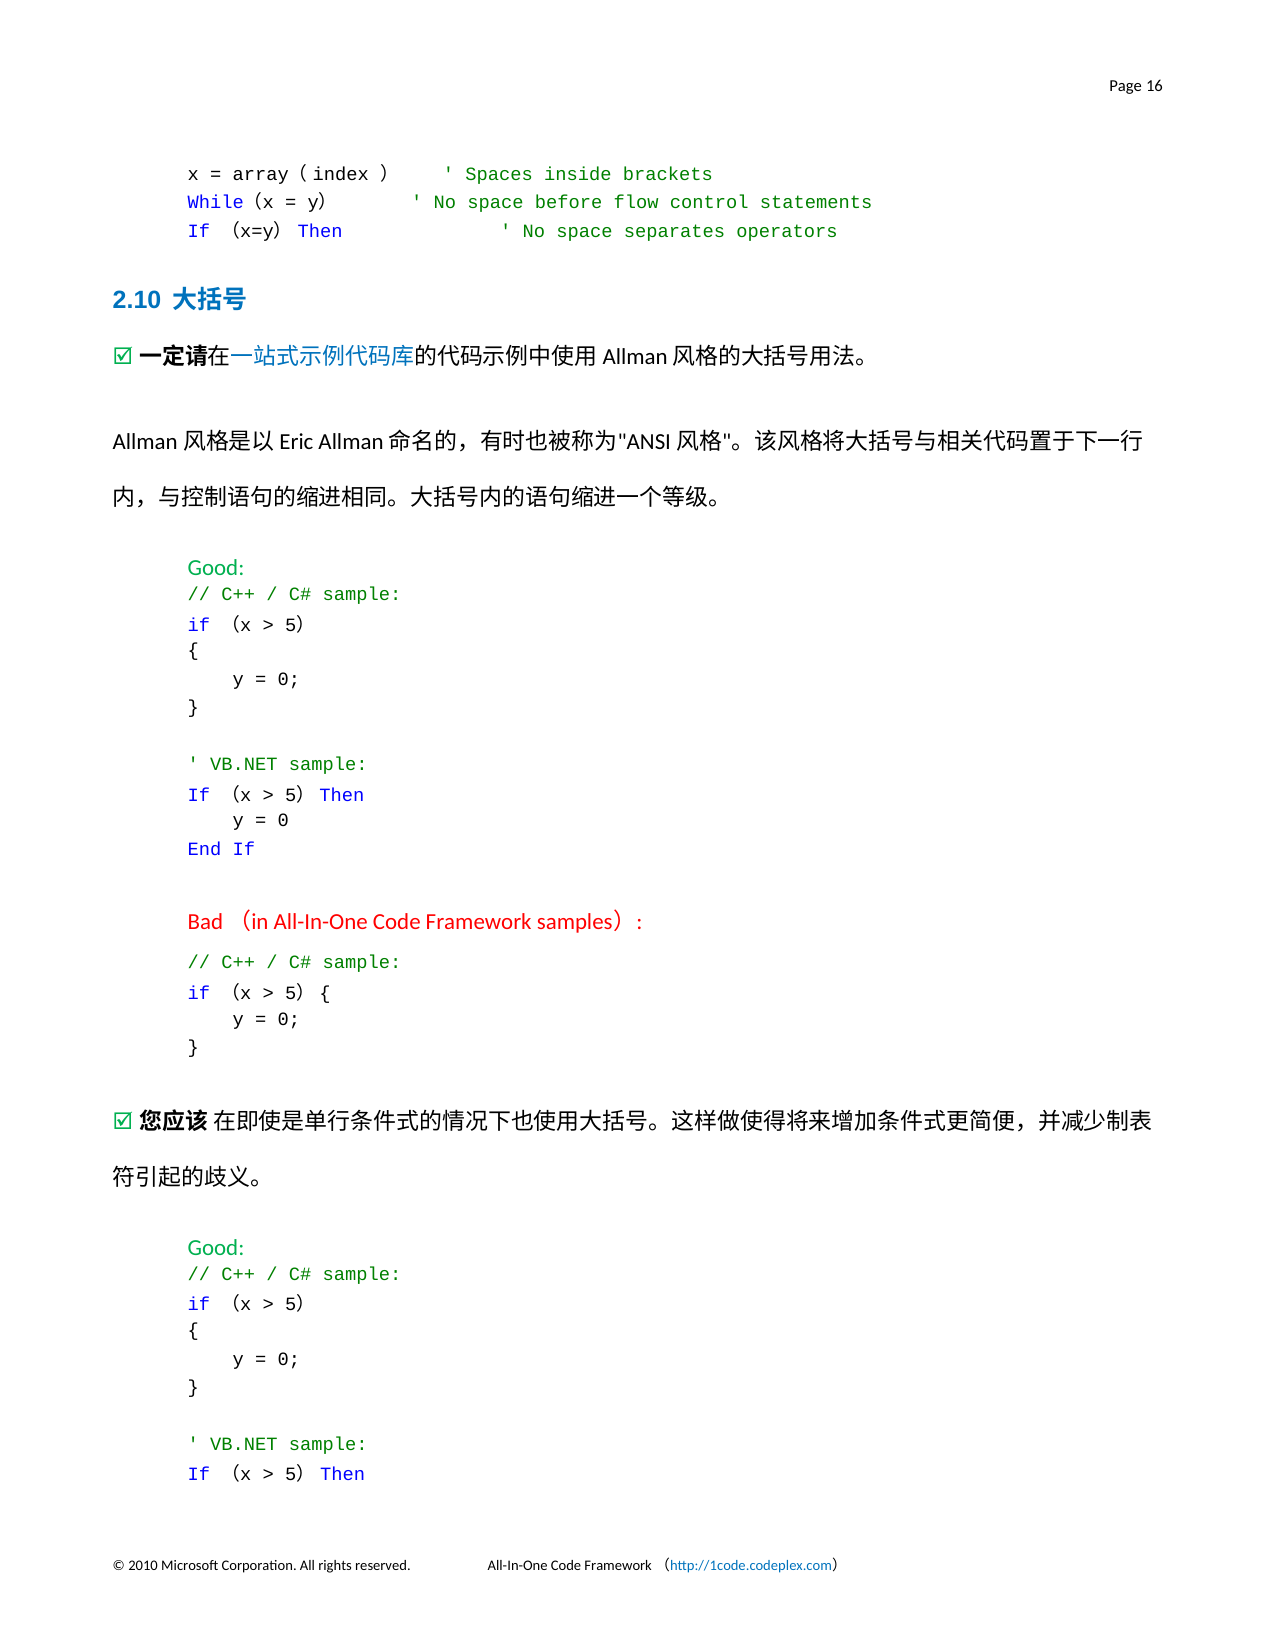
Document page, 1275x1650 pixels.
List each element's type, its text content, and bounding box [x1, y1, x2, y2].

text If （x > 5） Then [187, 1459, 1162, 1487]
subtitle 大括号 [112, 269, 1162, 326]
text 一定请在一站式示例代码库的代码示例中使用 Allman风格的大括号用法。 [112, 326, 1162, 382]
text y = 0; [187, 1346, 1162, 1374]
text { [187, 1317, 1162, 1346]
text if （x > 5） [187, 609, 1162, 637]
text } [187, 694, 1162, 722]
text y = 0; [187, 666, 1162, 694]
text Bad （in All-In-One Code Framework samples）: [187, 892, 1162, 949]
text if （x > 5） [187, 1289, 1162, 1317]
text } [187, 1374, 1162, 1402]
text End If [187, 836, 1162, 864]
text If （x=y） Then ' No space separates operators [187, 216, 1162, 244]
text Good: [187, 552, 1162, 581]
text If （x > 5） Then [187, 779, 1162, 807]
text ' VB.NET sample: [187, 1431, 1162, 1459]
text if （x > 5） { [187, 977, 1162, 1006]
text y = 0 [187, 807, 1162, 836]
text 您应该 在即使是单行条件式的情况下也使用大括号。这样做使得将来增加条件式更简便，并减少制表符引起的歧义。 [112, 1091, 1162, 1204]
text ' VB.NET sample: [187, 751, 1162, 779]
text { [187, 637, 1162, 666]
text Good: [187, 1232, 1162, 1261]
text // C++ / C# sample: [187, 1261, 1162, 1289]
text x = array（ index ） ' Spaces inside brackets [187, 159, 1162, 187]
text // C++ / C# sample: [187, 581, 1162, 609]
text Allman 风格是以Eric Allman命名的，有时也被称为"ANSI 风格"。该风格将大括号与相关代码置于下一行内，与控制语句的缩进相同。大括号内的语句缩进一个等级。 [112, 411, 1162, 524]
text // C++ / C# sample: [187, 949, 1162, 977]
text y = 0; [187, 1006, 1162, 1034]
text While（x = y） ' No space before flow control statements [187, 187, 1162, 216]
text } [187, 1034, 1162, 1062]
